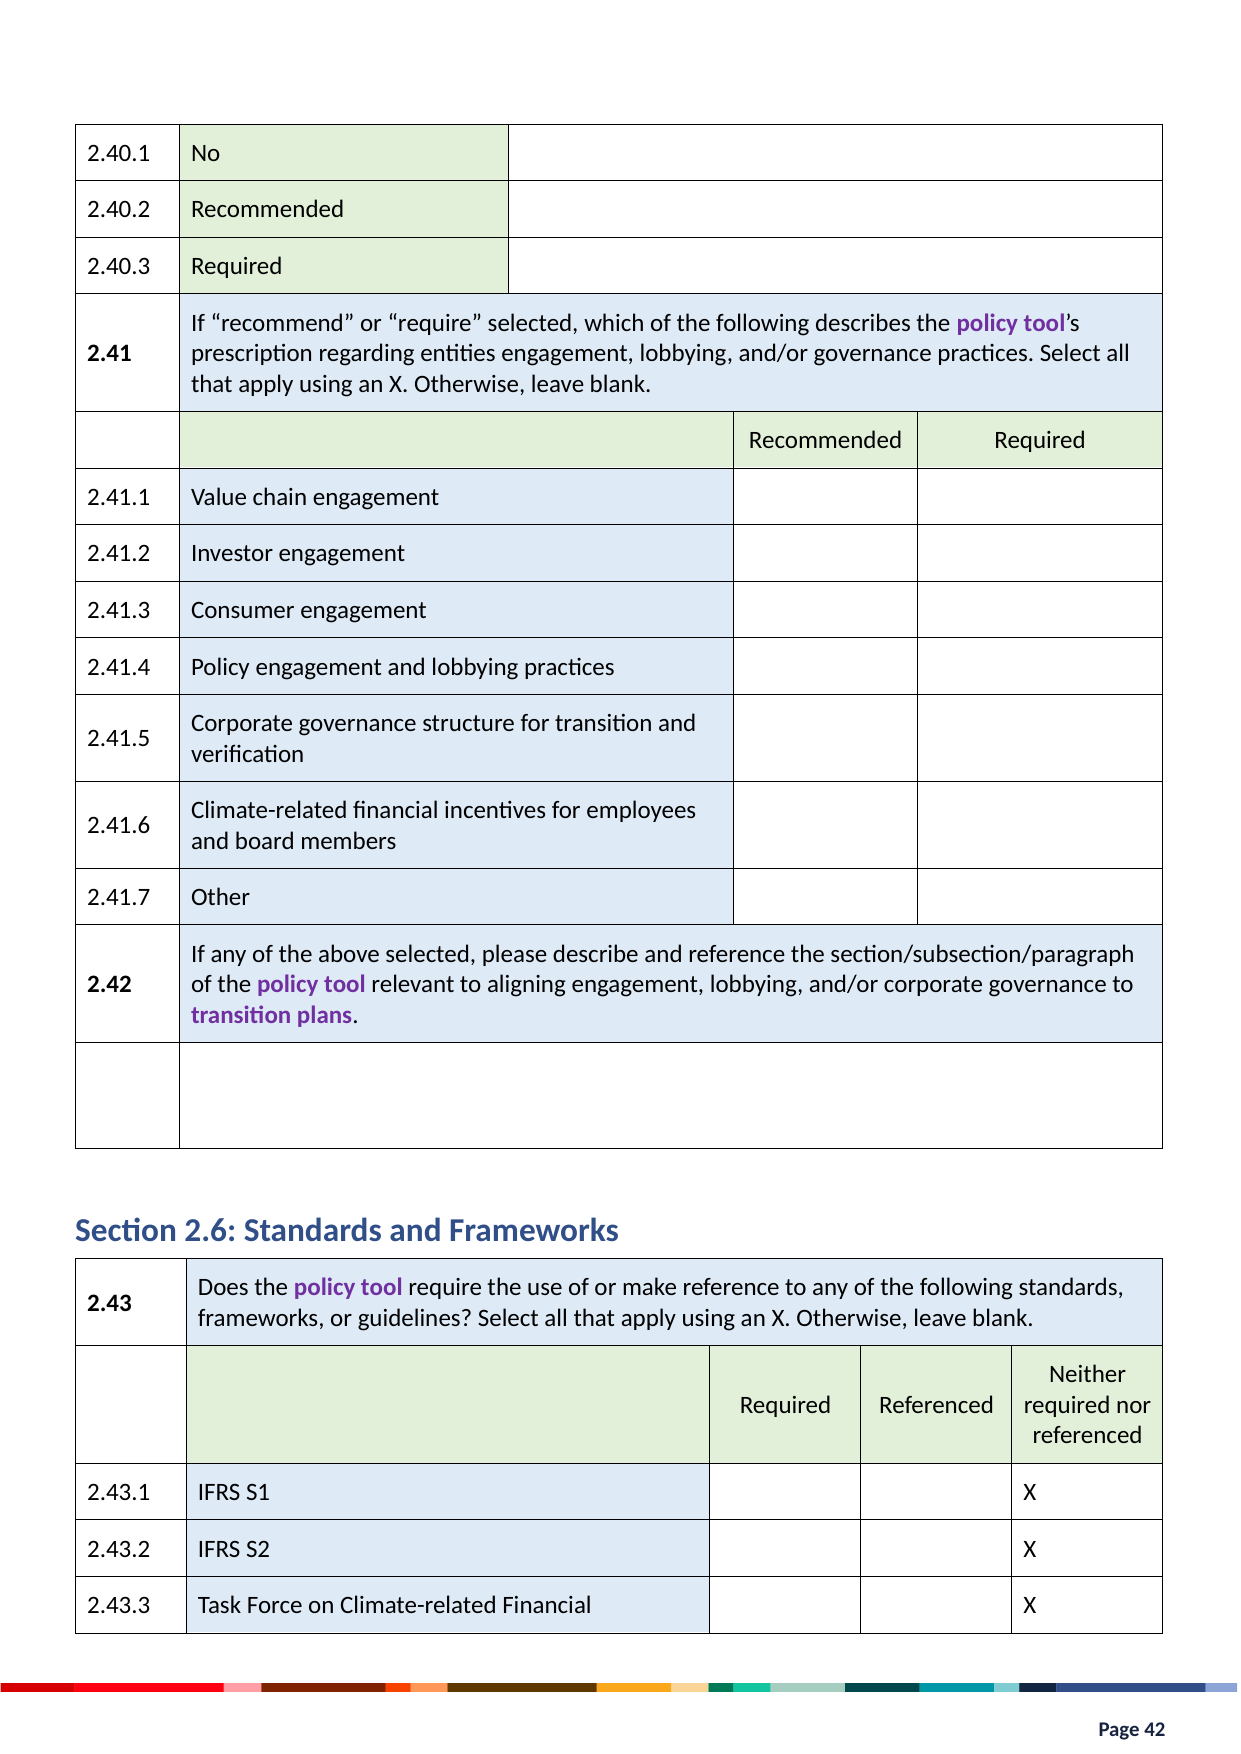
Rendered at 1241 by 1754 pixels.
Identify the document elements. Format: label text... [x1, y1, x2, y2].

table_cell IFRS S1 [187, 1464, 709, 1519]
table_cell 2.41.2 [76, 525, 179, 581]
table_cell [734, 782, 917, 868]
table_cell [918, 582, 1162, 637]
table_cell 2.41.1 [76, 469, 179, 524]
table_cell 2.42 [76, 925, 179, 1042]
table_cell 2.43.2 [76, 1520, 186, 1576]
table_cell [710, 1464, 860, 1519]
table_cell [76, 412, 179, 467]
table_cell [734, 525, 917, 581]
table_header 2.43 [76, 1259, 186, 1345]
table_cell [918, 782, 1162, 868]
table_cell Recommended [180, 181, 508, 237]
table_cell Recommended [734, 412, 917, 467]
table_cell [734, 582, 917, 637]
table_cell 2.41.7 [76, 869, 179, 924]
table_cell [187, 1577, 709, 1632]
table_cell [710, 1577, 860, 1632]
table_cell [76, 1043, 179, 1148]
table_cell Climate-related financial incentives for employees and board members [180, 782, 733, 868]
table_cell [76, 1346, 186, 1463]
table_cell [710, 1520, 860, 1576]
table_cell If any of the above selected, please describe and reference the section/subsection/paragraph of the policy tool relevant to aligning engagement, lobbying, and/or corporate governance to transition plans. [180, 925, 1162, 1042]
table_cell [734, 869, 917, 924]
table_cell Value chain engagement [180, 469, 733, 524]
table_header Does the policy tool require the use of or make reference to any of the following standards, frameworks, or guidelines? Select all that apply using an X. Otherwise, leave blank. [187, 1259, 1162, 1345]
table_cell No [180, 125, 508, 180]
table_cell 2.41.3 [76, 582, 179, 637]
table_cell [918, 869, 1162, 924]
table_cell X [1012, 1520, 1162, 1576]
table_cell [509, 238, 1162, 293]
table_cell 2.43.3 [76, 1577, 186, 1632]
table_cell Neither required nor referenced [1012, 1346, 1162, 1463]
table_cell 2.40.1 [76, 125, 179, 180]
table_cell [509, 125, 1162, 180]
table_cell 2.40.2 [76, 181, 179, 237]
table_cell Investor engagement [180, 525, 733, 581]
table_cell [918, 695, 1162, 781]
table_cell [734, 469, 917, 524]
table_cell X [1012, 1577, 1162, 1632]
table_cell Referenced [861, 1346, 1011, 1463]
table_cell 2.41 [76, 294, 179, 411]
table_cell Required [710, 1346, 860, 1463]
table_cell Corporate governance structure for transition and verification [180, 695, 733, 781]
table_cell Consumer engagement [180, 582, 733, 637]
table_cell [918, 638, 1162, 694]
table_cell [861, 1464, 1011, 1519]
table_cell [734, 638, 917, 694]
table_cell X [1012, 1464, 1162, 1519]
table_cell IFRS S2 [187, 1520, 709, 1576]
table_cell [861, 1520, 1011, 1576]
table_cell 2.41.6 [76, 782, 179, 868]
picture [0, 1683, 1236, 1692]
table_cell [734, 695, 917, 781]
table_cell 2.41.4 [76, 638, 179, 694]
table_cell 2.41.5 [76, 695, 179, 781]
table_cell [861, 1577, 1011, 1632]
table_cell [509, 181, 1162, 237]
table_cell Required [918, 412, 1162, 467]
table_cell [918, 525, 1162, 581]
table_cell Required [180, 238, 508, 293]
table_cell [187, 1346, 709, 1463]
table_cell 2.40.3 [76, 238, 179, 293]
subtitle Section 2.6: Standards and Frameworks [75, 1209, 1165, 1250]
table_cell If “recommend” or “require” selected, which of the following describes the policy tool’s prescription regarding entities engagement, lobbying, and/or governance practices. Select all that apply using an X. Otherwise, leave blank. [180, 294, 1162, 411]
table_cell [180, 412, 733, 467]
table_cell [180, 1043, 1162, 1148]
table_cell 2.43.1 [76, 1464, 186, 1519]
table_cell Other [180, 869, 733, 924]
table_cell Policy engagement and lobbying practices [180, 638, 733, 694]
table_cell [918, 469, 1162, 524]
